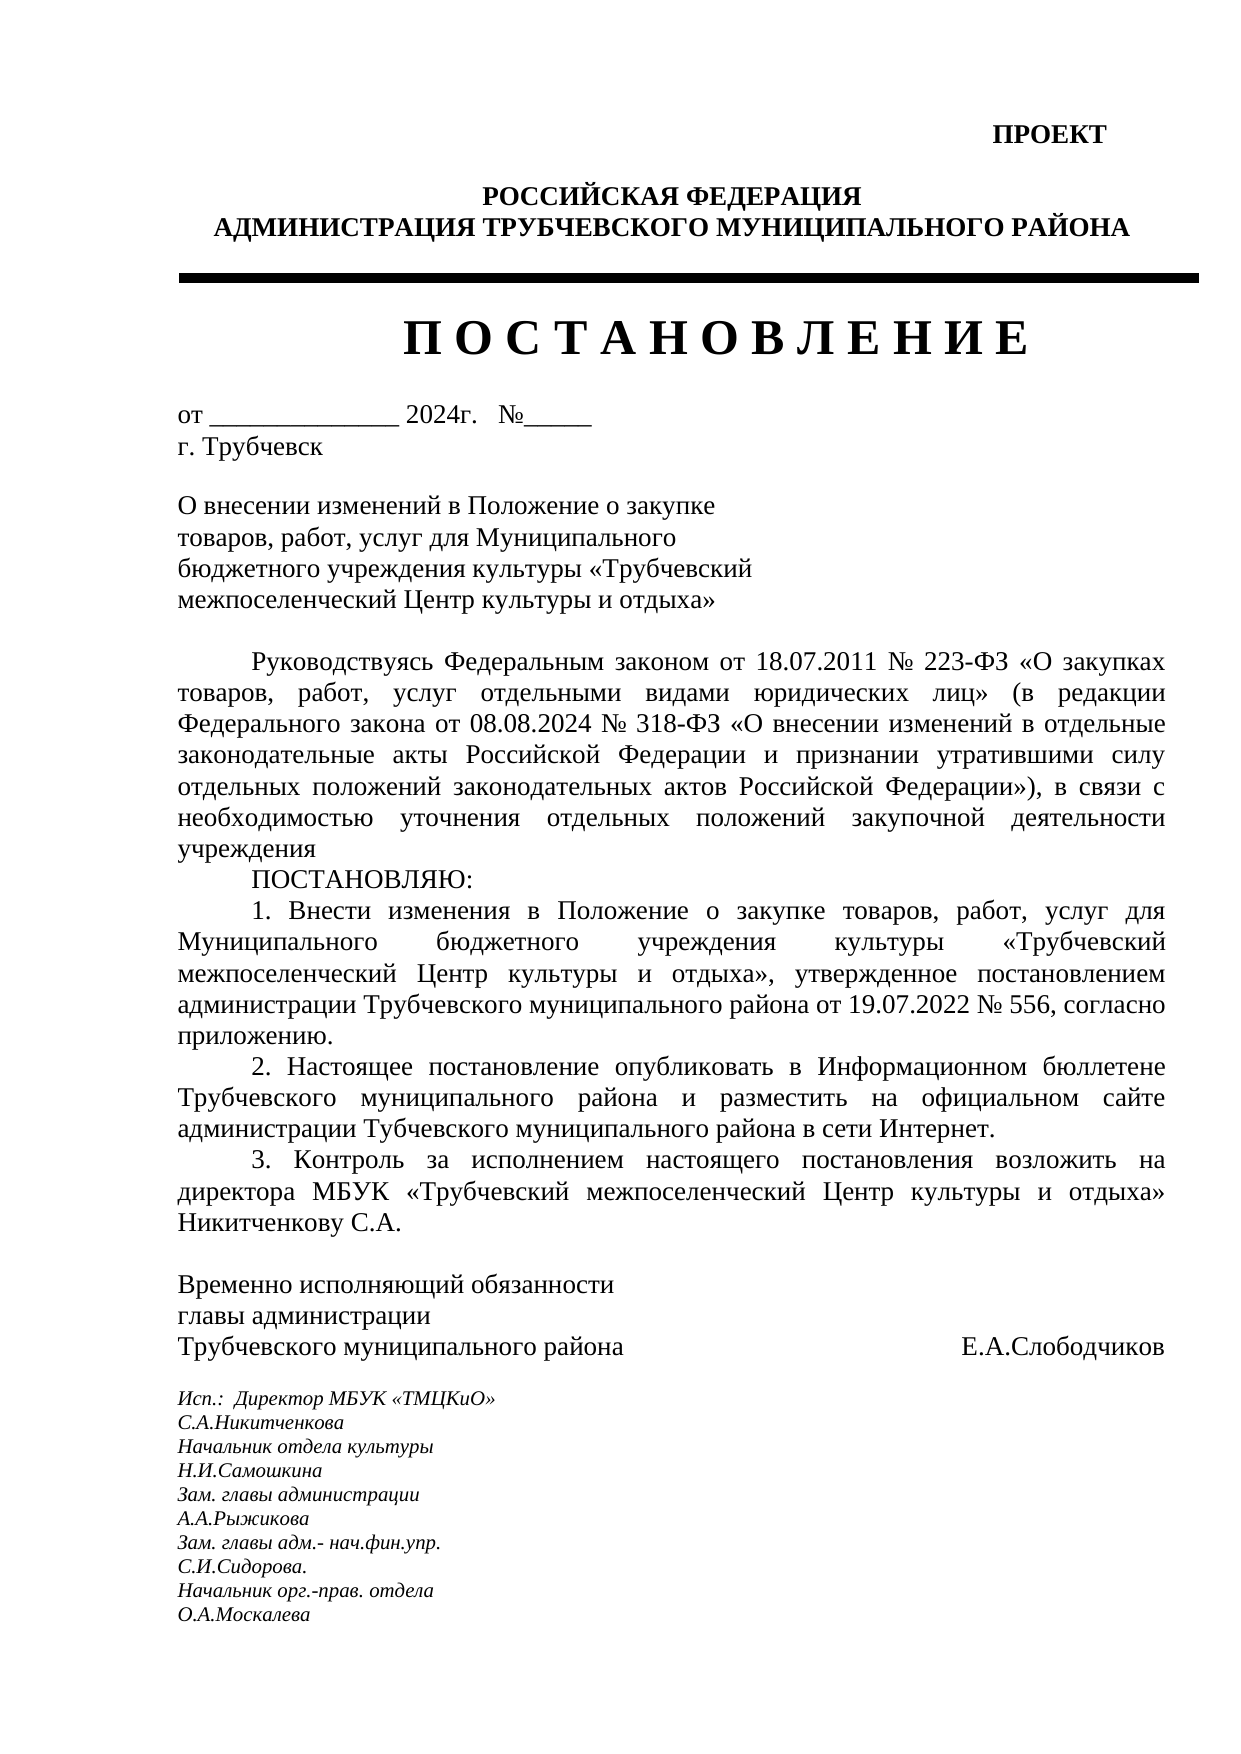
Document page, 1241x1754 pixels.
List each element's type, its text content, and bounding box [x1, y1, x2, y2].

text Начальник орг.-прав. отдела [177, 1578, 1167, 1602]
text межпоселенческий Центр культуры и отдыха» [177, 583, 1167, 614]
text 1. Внести изменения в Положение о закупке товаров, работ, услуг для Муниципального бюджетного учреждения культуры «Трубчевский межпоселенческий Центр культуры и отдыха», утвержденное постановлением администрации Трубчевского муниципального района от 19.07.2022 № 556, согласно приложению. [177, 894, 1167, 1050]
text С.А.Никитченкова [177, 1410, 1167, 1434]
text О внесении изменений в Положение о закупке [177, 489, 1167, 521]
text Зам. главы администрации [177, 1482, 1167, 1506]
text О.А.Москалева [177, 1602, 1167, 1626]
text Исп.: Директор МБУК «ТМЦКиО» [177, 1386, 1167, 1410]
text Временно исполняющий обязанности [177, 1268, 1167, 1299]
subtitle ПРОЕКТ [177, 118, 1167, 149]
text Трубчевского муниципального района Е.А.Слободчиков [177, 1330, 1167, 1362]
text товаров, работ, услуг для Муниципального [177, 521, 1167, 552]
text бюджетного учреждения культуры «Трубчевский [177, 552, 1167, 583]
text Начальник отдела культуры [177, 1434, 1167, 1458]
text 3. Контроль за исполнением настоящего постановления возложить на директора МБУК «Трубчевский межпоселенческий Центр культуры и отдыха» Никитченкову С.А. [177, 1143, 1167, 1237]
text 2. Настоящее постановление опубликовать в Информационном бюллетене Трубчевского муниципального района и разместить на официальном сайте администрации Тубчевского муниципального района в сети Интернет. [177, 1050, 1167, 1143]
text от ______________ 2024г. №_____ [177, 398, 1167, 429]
text АДМИНИСТРАЦИЯ ТРУБЧЕВСКОГО МУНИЦИПАЛЬНОГО РАЙОНА [177, 212, 1167, 243]
text ПОСТАНОВЛЯЮ: [177, 863, 1167, 894]
text Зам. главы адм.- нач.фин.упр. [177, 1530, 1167, 1554]
text г. Трубчевск [177, 429, 1167, 461]
text Н.И.Самошкина [177, 1458, 1167, 1482]
text С.И.Сидорова. [177, 1554, 1167, 1578]
text П О С Т А Н О В Л Е Н И Е [177, 307, 1167, 365]
subtitle РОССИЙСКАЯ ФЕДЕРАЦИЯ [177, 180, 1167, 212]
text Руководствуясь Федеральным законом от 18.07.2011 № 223-ФЗ «О закупках товаров, работ, услуг отдельными видами юридических лиц» (в редакции Федерального закона от 08.08.2024 № 318-ФЗ «О внесении изменений в отдельные законодательные акты Российской Федерации и признании утратившими силу отдельных положений законодательных актов Российской Федерации»), в связи с необходимостью уточнения отдельных положений закупочной деятельности учреждения [177, 645, 1167, 863]
text А.А.Рыжикова [177, 1506, 1167, 1530]
text главы администрации [177, 1299, 1167, 1330]
